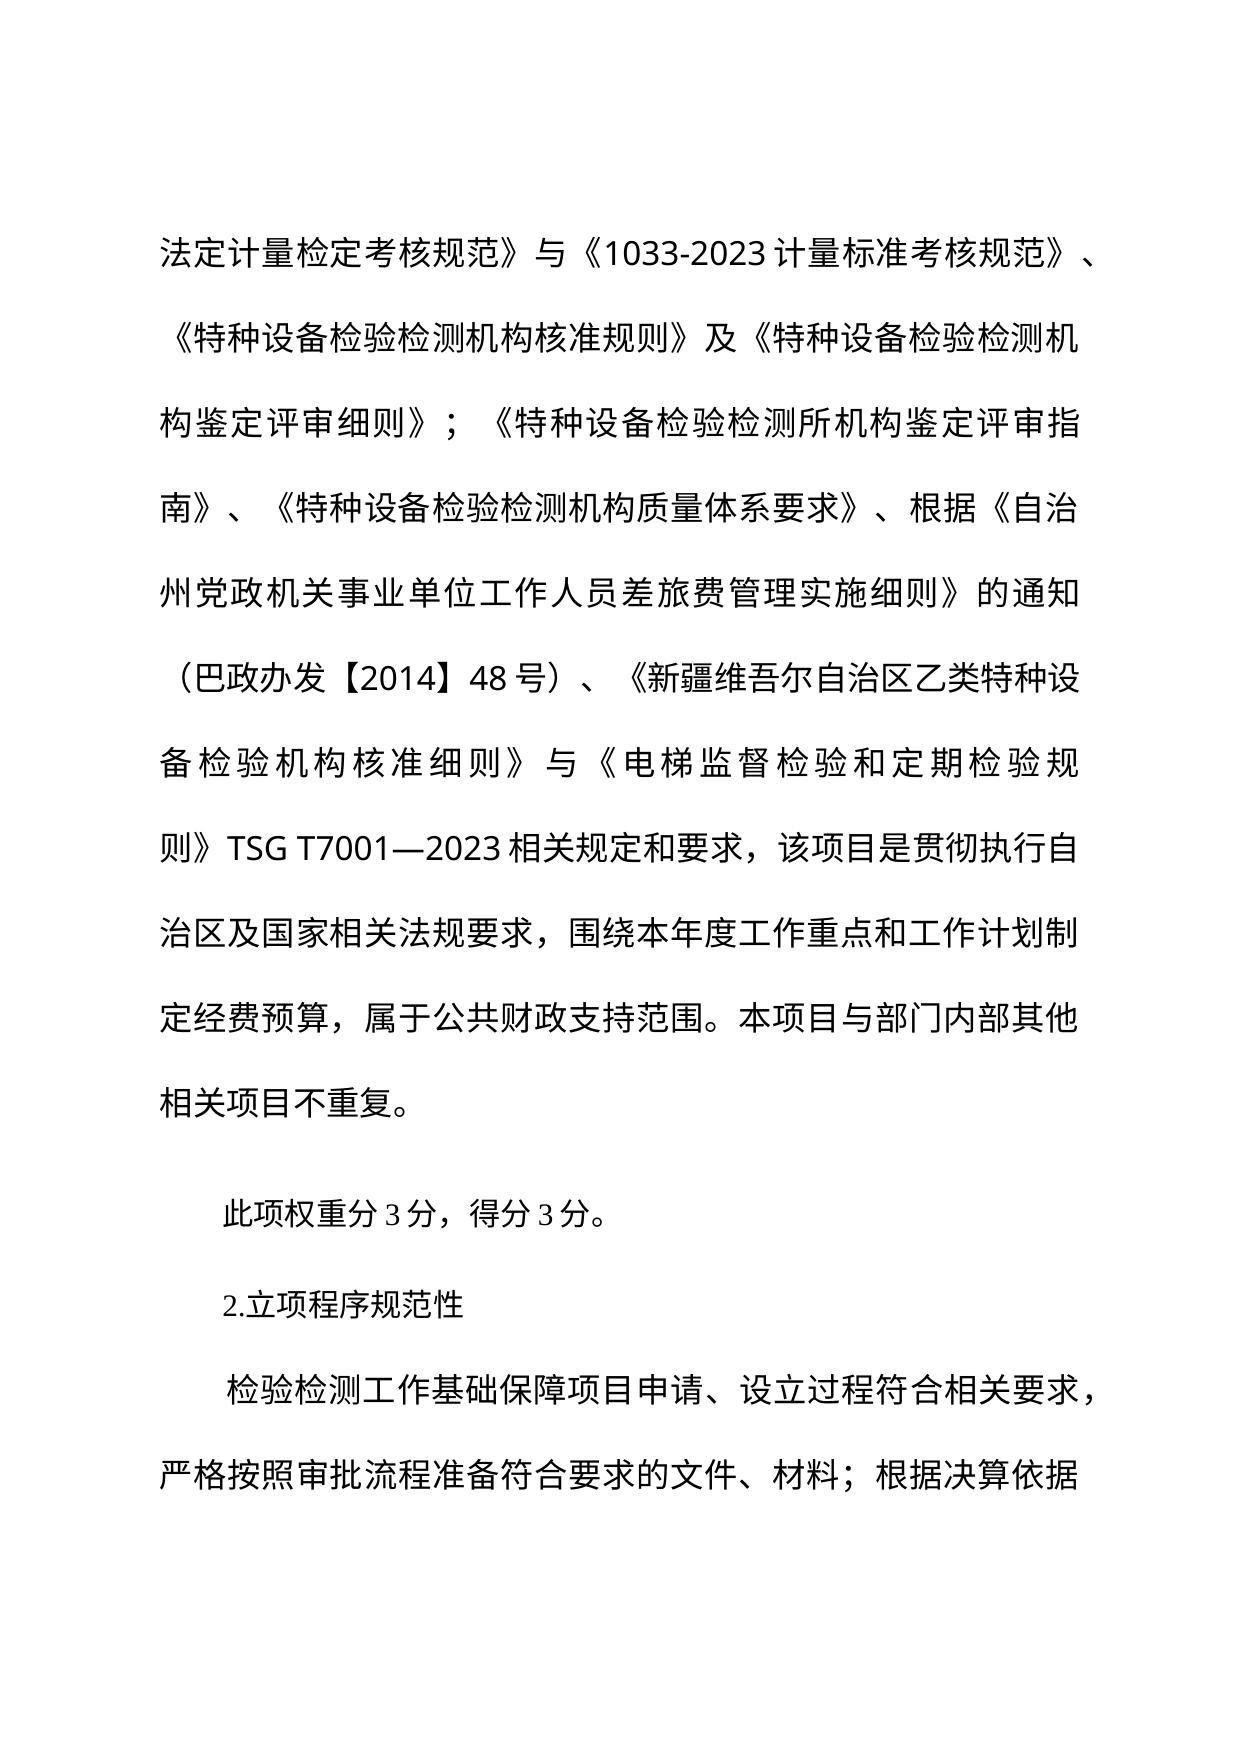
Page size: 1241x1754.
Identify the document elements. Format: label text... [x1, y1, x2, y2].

text 2.立项程序规范性 [159, 1260, 1081, 1345]
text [159, 1345, 1081, 1515]
title 此项权重分3分，得分3分。 [159, 1169, 1081, 1254]
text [159, 209, 1081, 1144]
